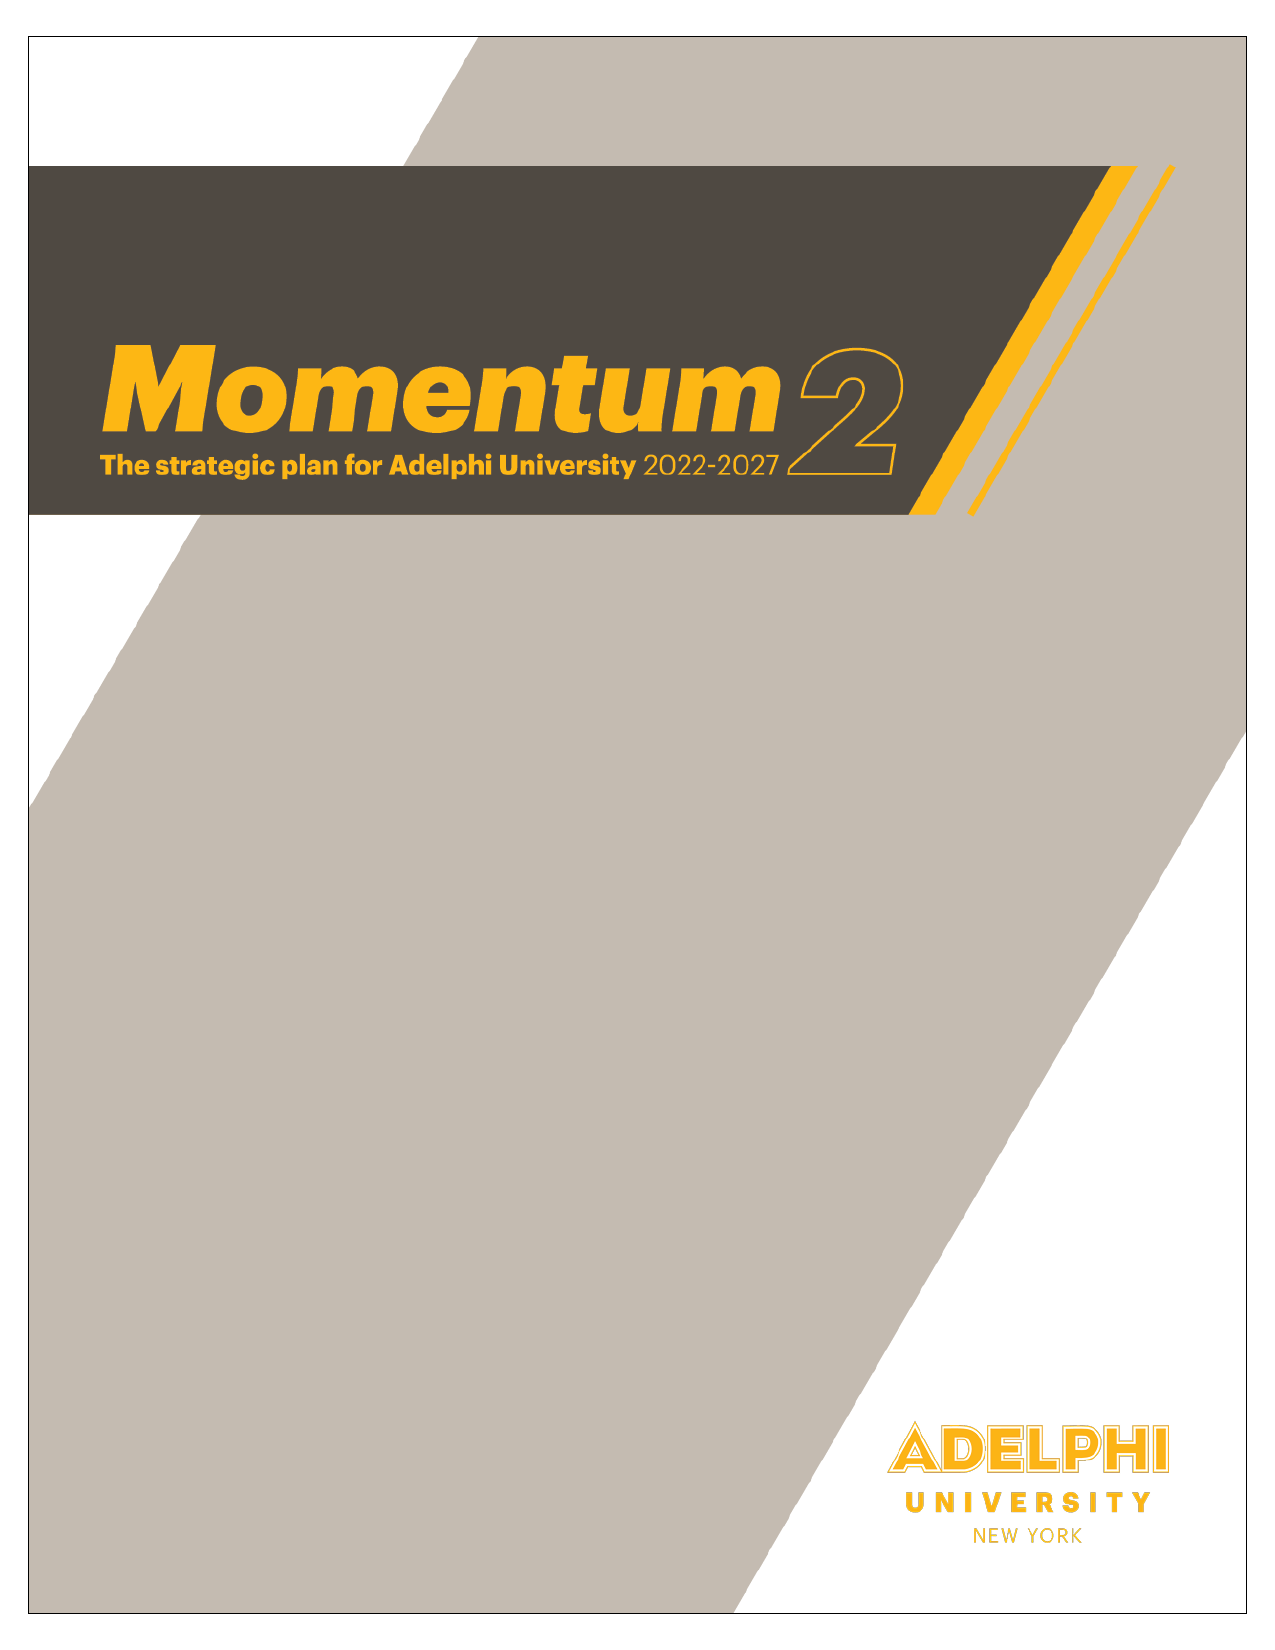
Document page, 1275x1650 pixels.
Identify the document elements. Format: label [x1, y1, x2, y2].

table_header [150, 249, 1125, 1016]
picture [29, 37, 1246, 1613]
